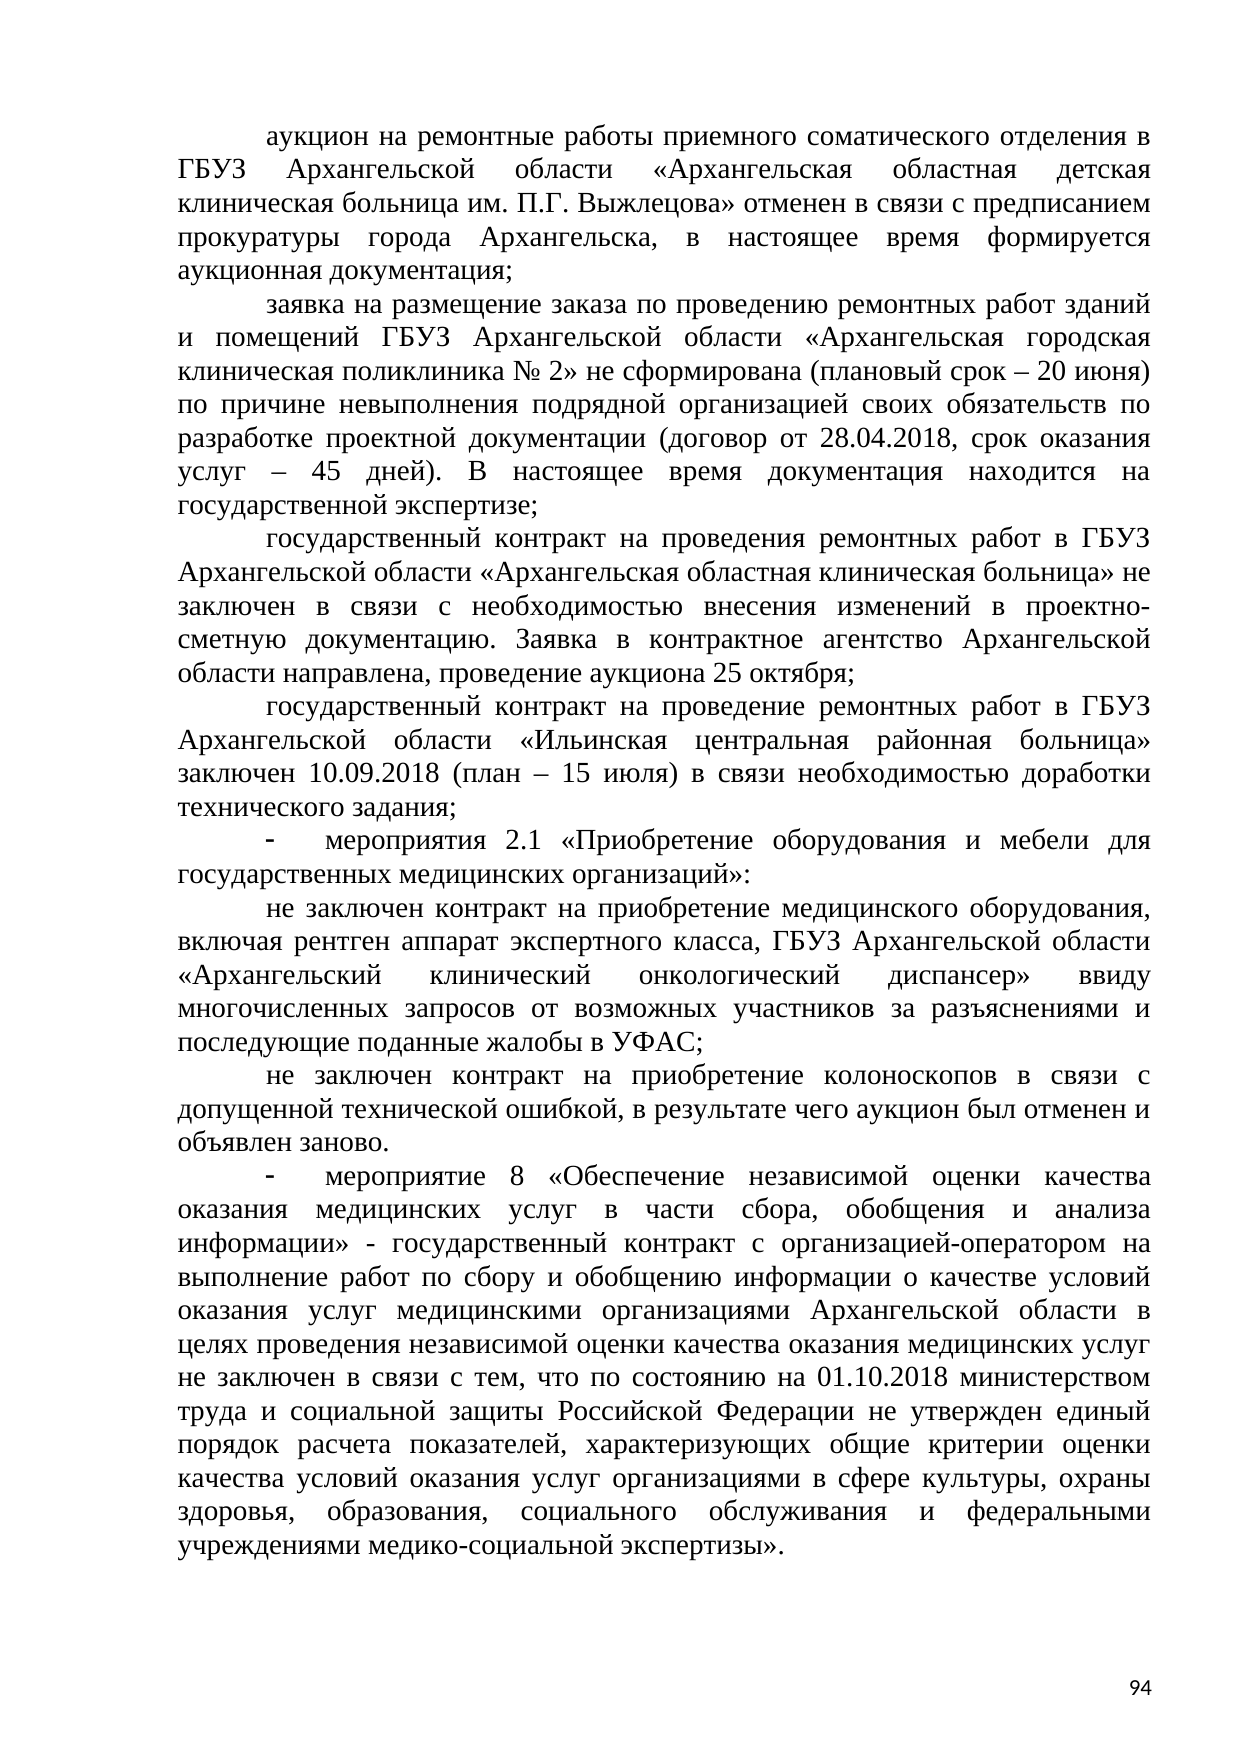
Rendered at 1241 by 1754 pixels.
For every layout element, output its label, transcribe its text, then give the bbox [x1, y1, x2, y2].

list мероприятия 2.1 «Приобретение оборудования и мебели для государственных медицинских организаций»: [177, 822, 1152, 890]
text не заключен контракт на приобретение медицинского оборудования, включая рентген аппарат экспертного класса, ГБУЗ Архангельской области «Архангельский клинический онкологический диспансер» ввиду многочисленных запросов от возможных участников за разъяснениями и последующие поданные жалобы в УФАС; [177, 890, 1152, 1057]
text государственный контракт на проведение ремонтных работ в ГБУЗ Архангельской области «Ильинская центральная районная больница» заключен 10.09.2018 (план – 15 июля) в связи необходимостью доработки технического задания; [177, 688, 1152, 822]
text аукцион на ремонтные работы приемного соматического отделения в ГБУЗ Архангельской области «Архангельская областная детская клиническая больница им. П.Г. Выжлецова» отменен в связи с предписанием прокуратуры города Архангельска, в настоящее время формируется аукционная документация; [177, 118, 1152, 286]
text заявка на размещение заказа по проведению ремонтных работ зданий и помещений ГБУЗ Архангельской области «Архангельская городская клиническая поликлиника № 2» не сформирована (плановый срок – 20 июня) по причине невыполнения подрядной организацией своих обязательств по разработке проектной документации (договор от 28.04.2018, срок оказания услуг – 45 дней). В настоящее время документация находится на государственной экспертизе; [177, 286, 1152, 521]
text не заключен контракт на приобретение колоноскопов в связи с допущенной технической ошибкой, в результате чего аукцион был отменен и объявлен заново. [177, 1057, 1152, 1158]
text государственный контракт на проведения ремонтных работ в ГБУЗ Архангельской области «Архангельская областная клиническая больница» не заключен в связи с необходимостью внесения изменений в проектно-сметную документацию. Заявка в контрактное агентство Архангельской области направлена, проведение аукциона 25 октября; [177, 521, 1152, 688]
list мероприятие 8 «Обеспечение независимой оценки качества оказания медицинских услуг в части сбора, обобщения и анализа информации» - государственный контракт с организацией-оператором на выполнение работ по сбору и обобщению информации о качестве условий оказания услуг медицинскими организациями Архангельской области в целях проведения независимой оценки качества оказания медицинских услуг не заключен в связи с тем, что по состоянию на 01.10.2018 министерством труда и социальной защиты Российской Федерации не утвержден единый порядок расчета показателей, характеризующих общие критерии оценки качества условий оказания услуг организациями в сфере культуры, охраны здоровья, образования, социального обслуживания и федеральными учреждениями медико-социальной экспертизы». [177, 1158, 1152, 1561]
